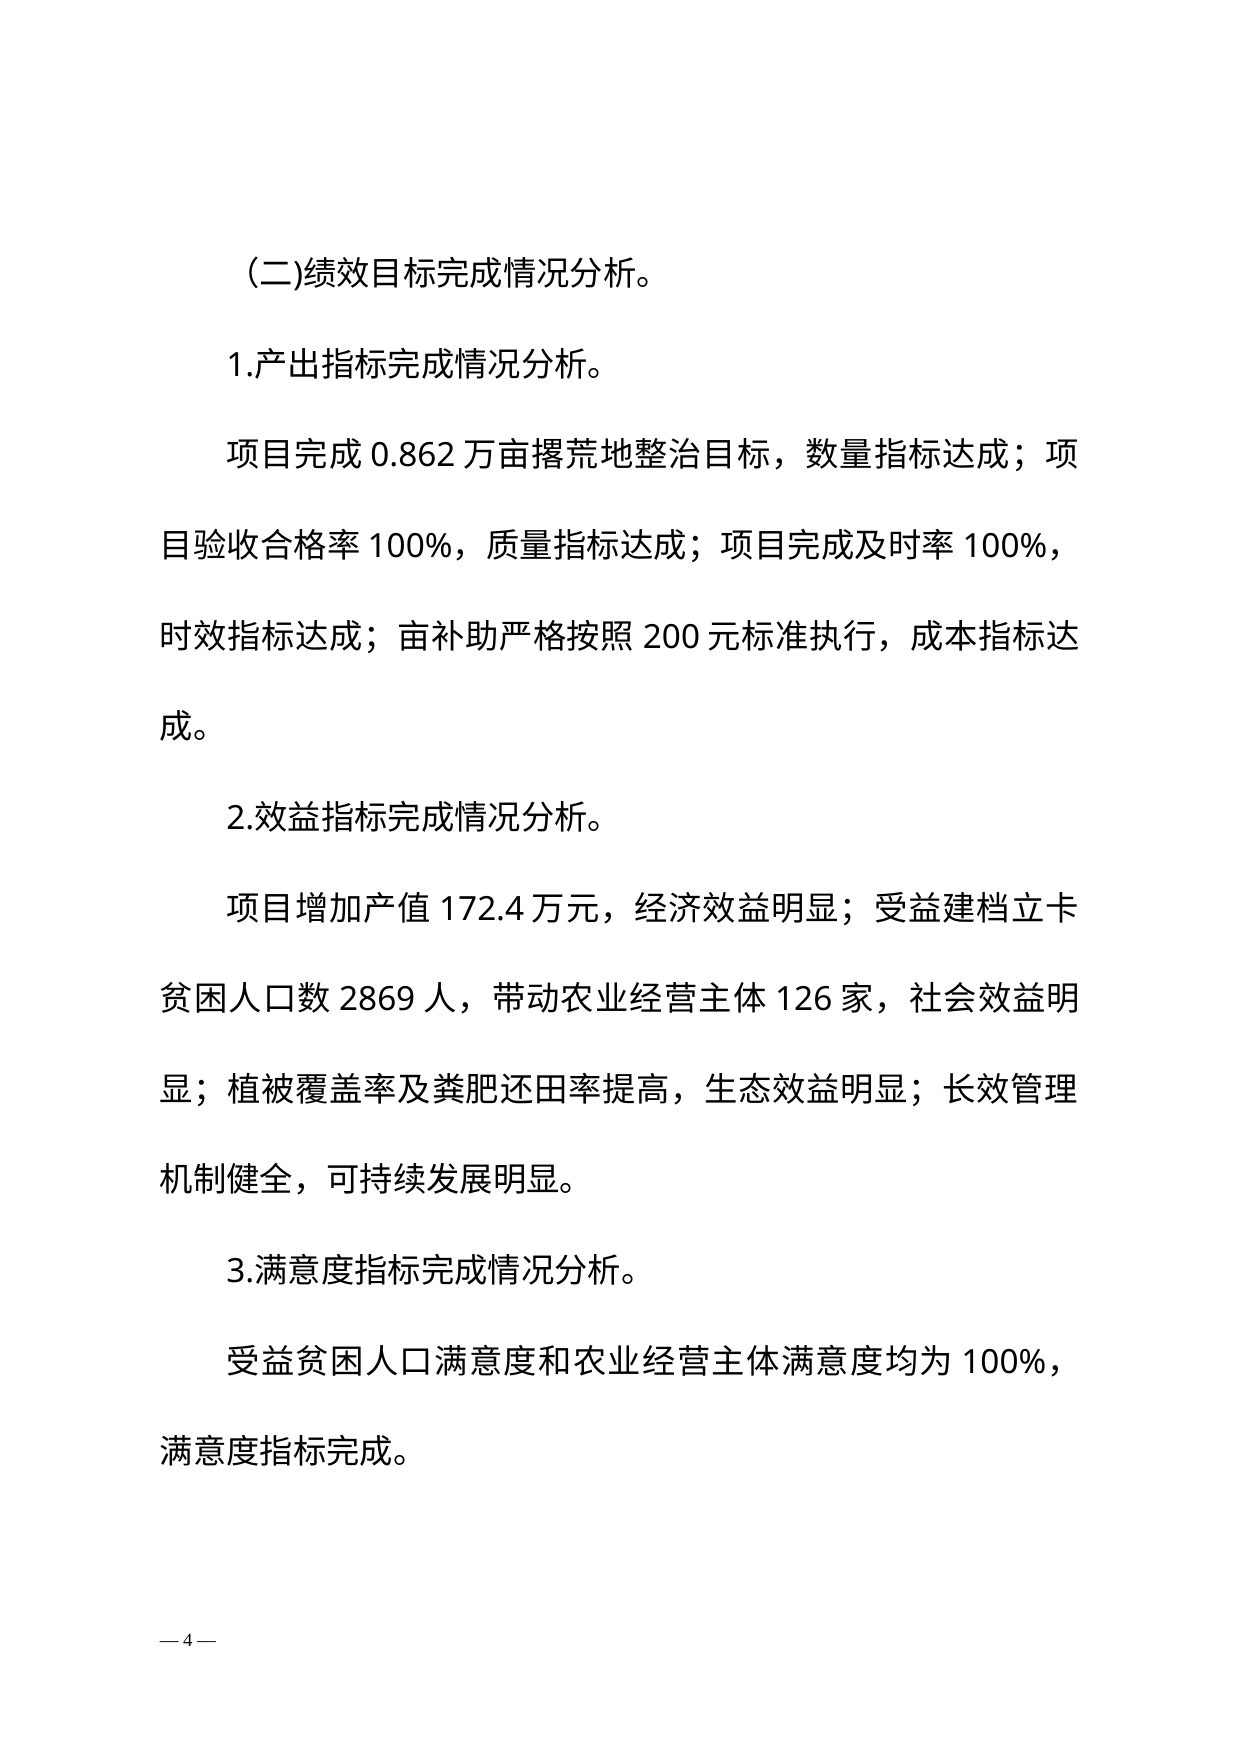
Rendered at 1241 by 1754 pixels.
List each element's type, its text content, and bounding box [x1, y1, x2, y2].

text 项目增加产值172.4万元，经济效益明显；受益建档立卡贫困人口数2869人，带动农业经营主体126家，社会效益明显；植被覆盖率及粪肥还田率提高，生态效益明显；长效管理机制健全，可持续发展明显。 [159, 860, 1081, 1223]
text 受益贫困人口满意度和农业经营主体满意度均为100%，满意度指标完成。 [159, 1313, 1081, 1494]
text 2.效益指标完成情况分析。 [159, 769, 1081, 860]
text 3.满意度指标完成情况分析。 [159, 1223, 1081, 1313]
text 项目完成0.862万亩撂荒地整治目标，数量指标达成；项目验收合格率100%，质量指标达成；项目完成及时率100%，时效指标达成；亩补助严格按照200元标准执行，成本指标达成。 [159, 407, 1081, 769]
text 1.产出指标完成情况分析。 [159, 316, 1081, 407]
text （二)绩效目标完成情况分析。 [159, 226, 1081, 316]
